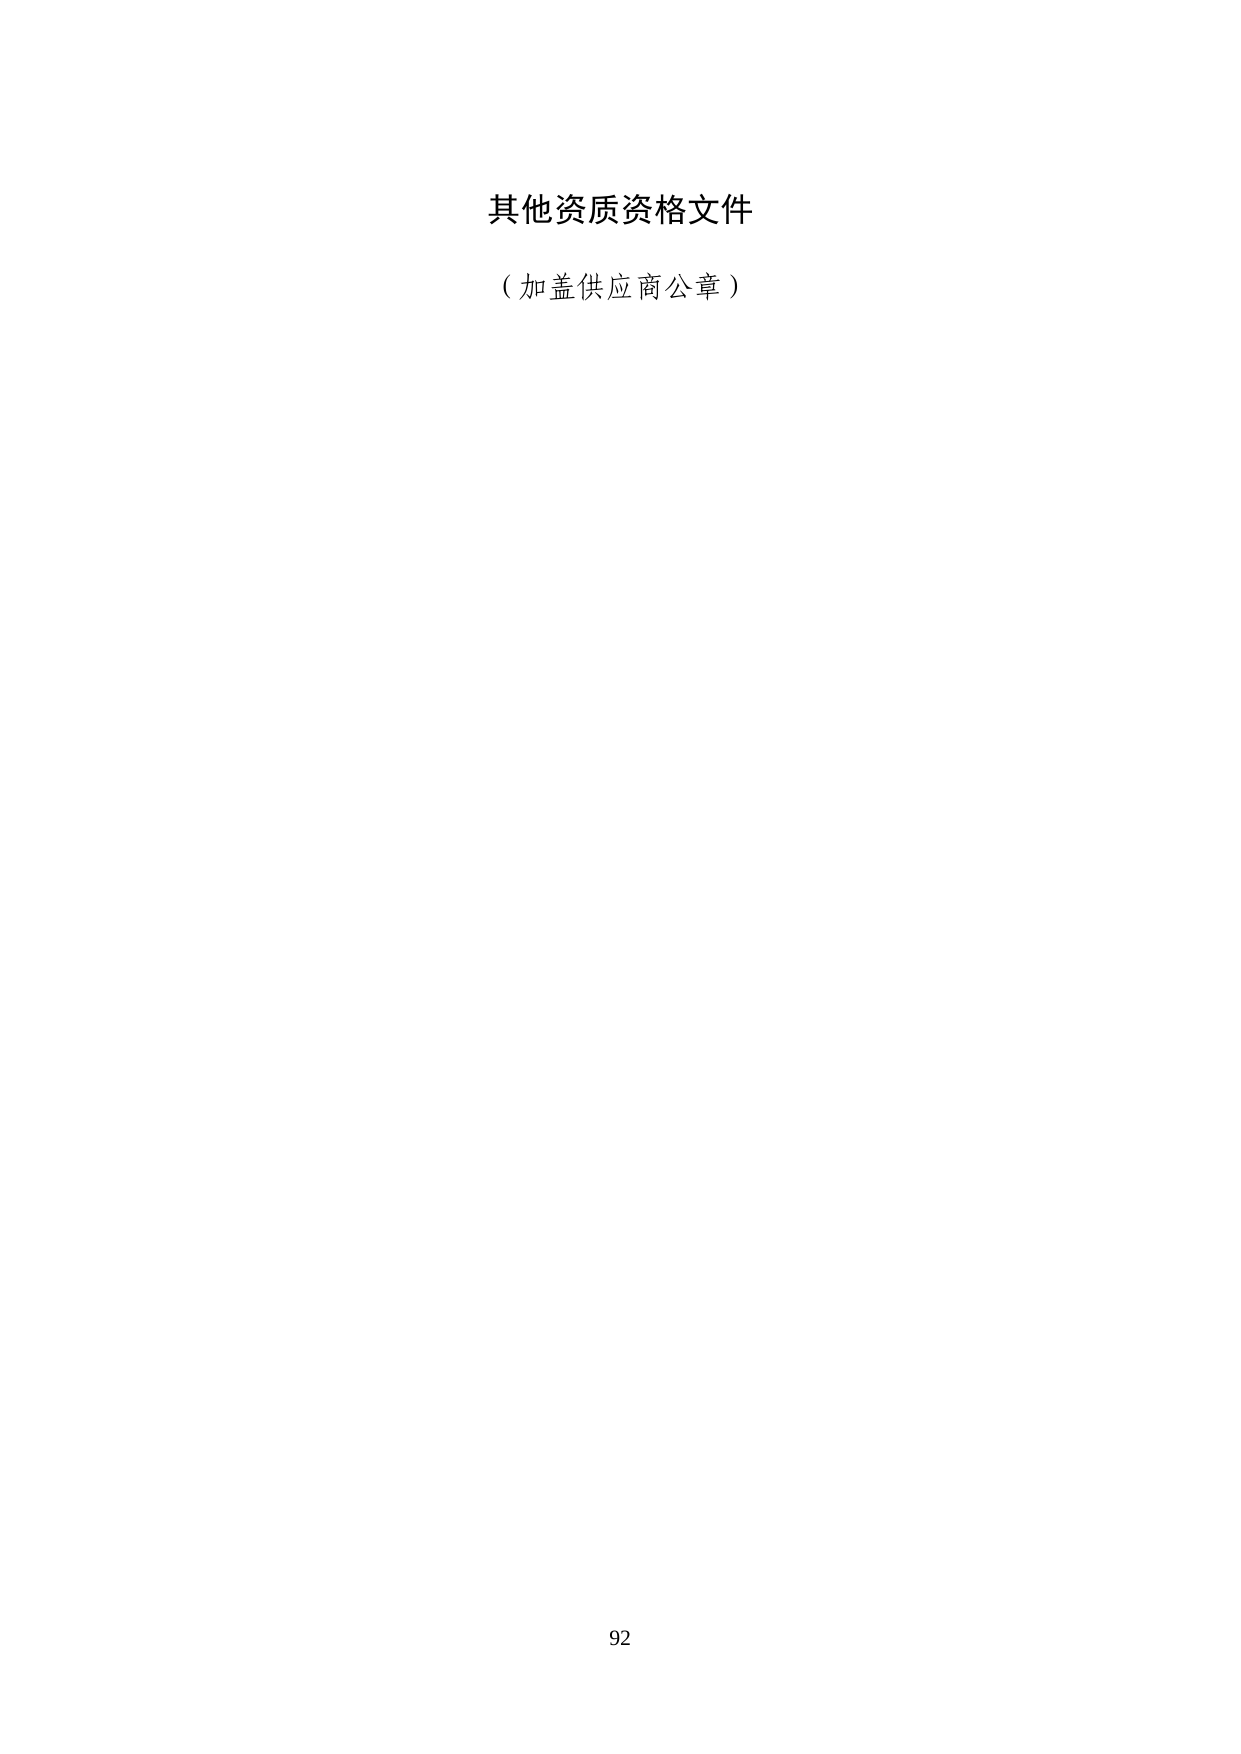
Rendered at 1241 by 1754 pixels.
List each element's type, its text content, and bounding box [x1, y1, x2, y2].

text （加盖供应商公章） [112, 252, 1128, 317]
text 其他资质资格文件 [112, 174, 1128, 239]
